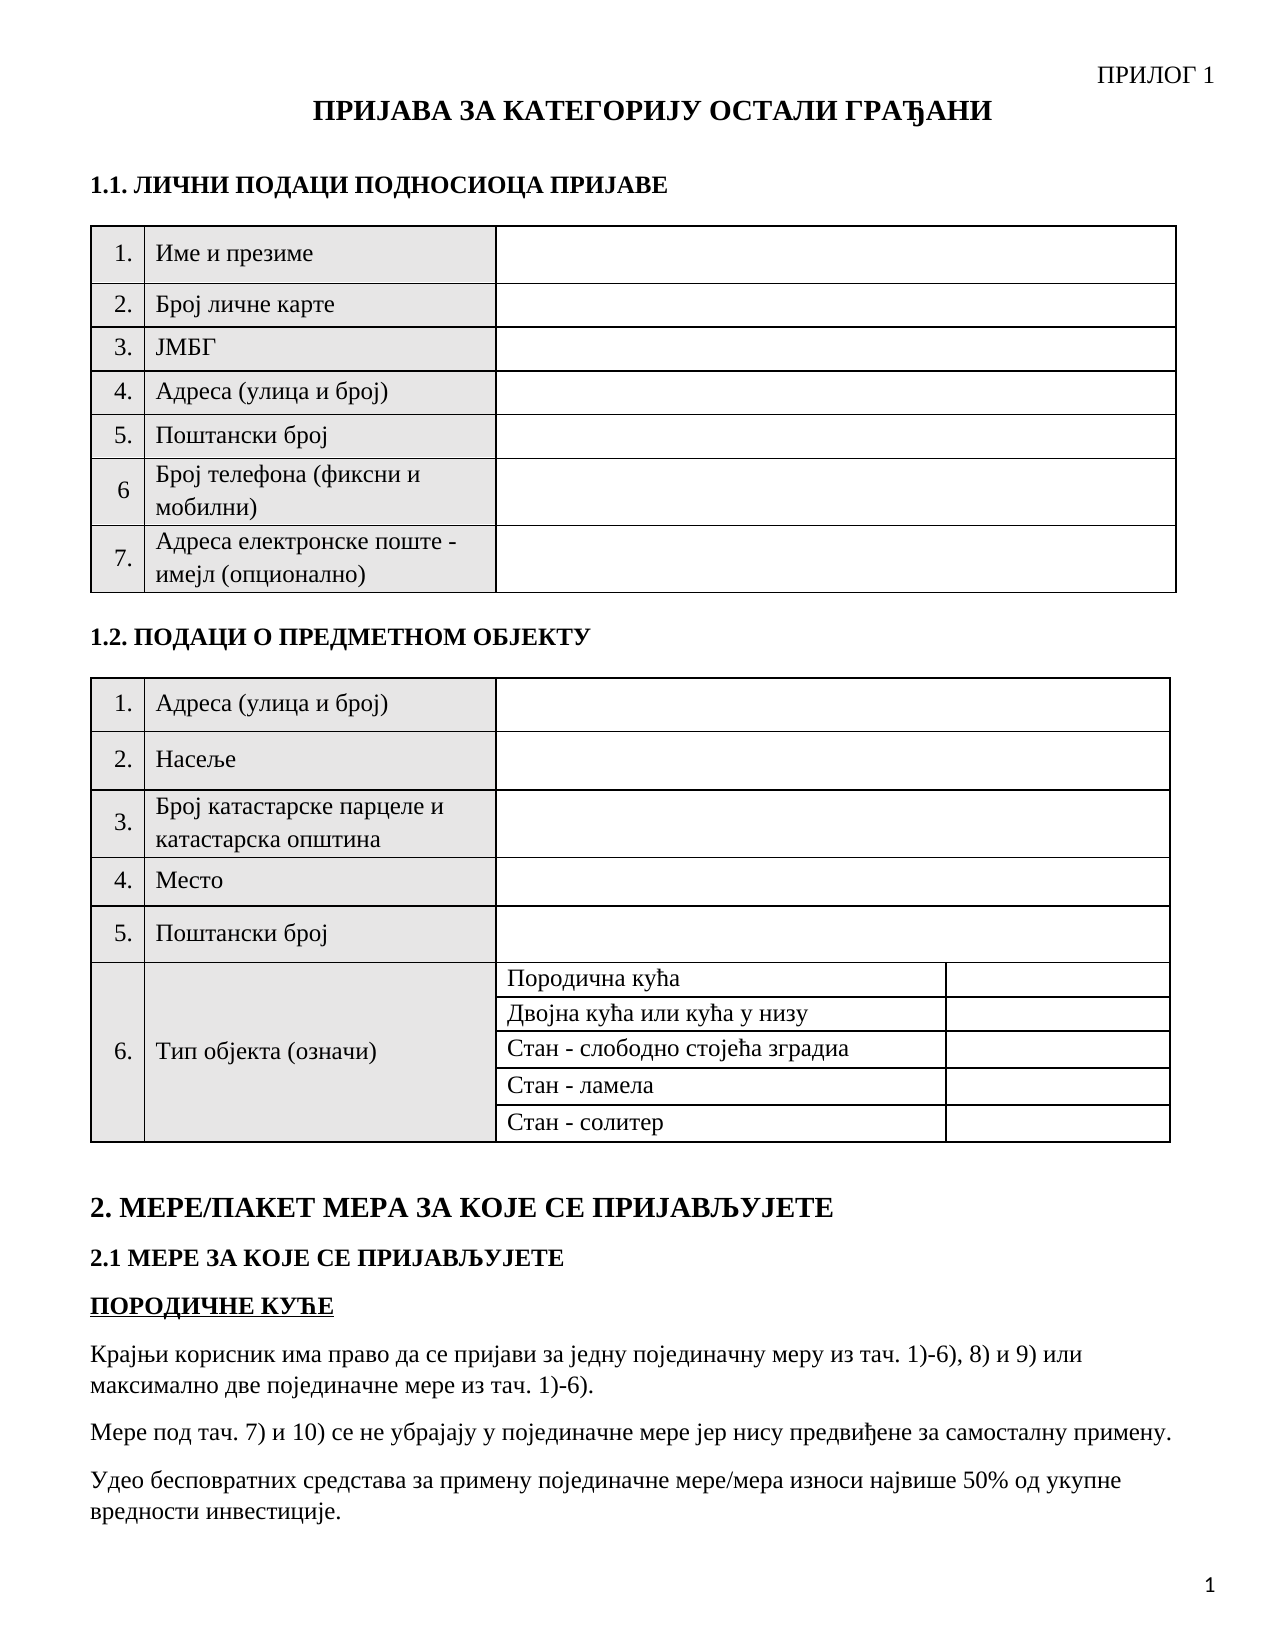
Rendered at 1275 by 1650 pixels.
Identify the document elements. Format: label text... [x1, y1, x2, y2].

text ПРИЈАВА ЗА КАТЕГОРИЈУ ОСТАЛИ ГРАЂАНИ [90, 93, 1215, 127]
table_cell [497, 284, 1175, 326]
table_cell [497, 526, 1175, 592]
table_cell Поштански број [145, 907, 495, 962]
table_cell [497, 328, 1175, 370]
table_cell Број личне карте [145, 284, 495, 326]
text ПОРОДИЧНЕ КУЋЕ [90, 1291, 1215, 1320]
table_cell 7. [92, 526, 144, 592]
table_cell 3. [92, 328, 144, 370]
table_cell Адреса електронске поште - имејл (опционално) [145, 526, 495, 592]
table_cell [497, 372, 1175, 414]
table_cell [497, 907, 1169, 962]
table_cell [497, 791, 1169, 856]
table_cell 6 [92, 459, 144, 524]
table_cell 4. [92, 372, 144, 414]
table_cell Двојна кућа или кућа у низу [497, 998, 945, 1030]
table_header [497, 227, 1175, 282]
table_cell Стан - солитер [497, 1106, 945, 1141]
table_cell Број катастарске парцеле и катастарска општинa [145, 791, 495, 856]
table_cell 5. [92, 907, 144, 962]
table_cell 2. [92, 284, 144, 326]
table_header [497, 679, 1169, 731]
table_cell [497, 732, 1169, 789]
table_cell Стан - ламела [497, 1069, 945, 1104]
table_cell [497, 459, 1175, 524]
table_cell 5. [92, 415, 144, 457]
table_header Име и презиме [145, 227, 495, 282]
table_cell [947, 1032, 1169, 1067]
table_header 1. [92, 227, 144, 282]
table_cell Насеље [145, 732, 495, 789]
table_cell 6. [92, 963, 144, 1141]
table_cell ЈМБГ [145, 328, 495, 370]
table_header 1. [92, 679, 144, 731]
table_cell Адреса (улица и број) [145, 372, 495, 414]
table_cell 4. [92, 858, 144, 905]
text Крајњи корисник има право да се пријави за једну појединачну меру из тач. 1)-6), 8) и 9) или максимално две појединачне мере из тач. 1)-6). [90, 1339, 1215, 1398]
table_cell [947, 1106, 1169, 1141]
text 1.2. ПОДАЦИ О ПРЕДМЕТНОМ ОБЈЕКТУ [90, 622, 1215, 651]
table_cell [947, 963, 1169, 996]
text ПРИЛОГ 1 [90, 60, 1215, 89]
table_cell [947, 1069, 1169, 1104]
table_cell Стан - слободно стојећа зградиа [497, 1032, 945, 1067]
table_cell 3. [92, 791, 144, 856]
text Удео бесповратних средстава за примену појединачне мере/мера износи највише 50% од укупне вредности инвестиције. [90, 1465, 1215, 1525]
table_cell Тип објекта (означи) [145, 963, 495, 1141]
table_cell [497, 415, 1175, 457]
table_cell [947, 998, 1169, 1030]
text Мере под тач. 7) и 10) се не убрајају у појединачне мере јер нису предвиђене за самосталну примену. [90, 1417, 1215, 1446]
text 1.1. ЛИЧНИ ПОДАЦИ ПОДНОСИОЦА ПРИЈАВЕ [90, 170, 1215, 199]
text 2. МЕРЕ/ПАКЕТ МЕРА ЗА КОЈЕ СЕ ПРИЈАВЉУЈЕТЕ [90, 1190, 1215, 1224]
table_cell [497, 858, 1169, 905]
table_header Адреса (улица и број) [145, 679, 495, 731]
table_cell Место [145, 858, 495, 905]
table_cell 2. [92, 732, 144, 789]
table_cell Број телефона (фиксни и мобилни) [145, 459, 495, 524]
table_cell Поштански број [145, 415, 495, 457]
table_cell Породична кућа [497, 963, 945, 996]
text 2.1 МЕРЕ ЗА КОЈЕ СЕ ПРИЈАВЉУЈЕТЕ [90, 1243, 1215, 1272]
